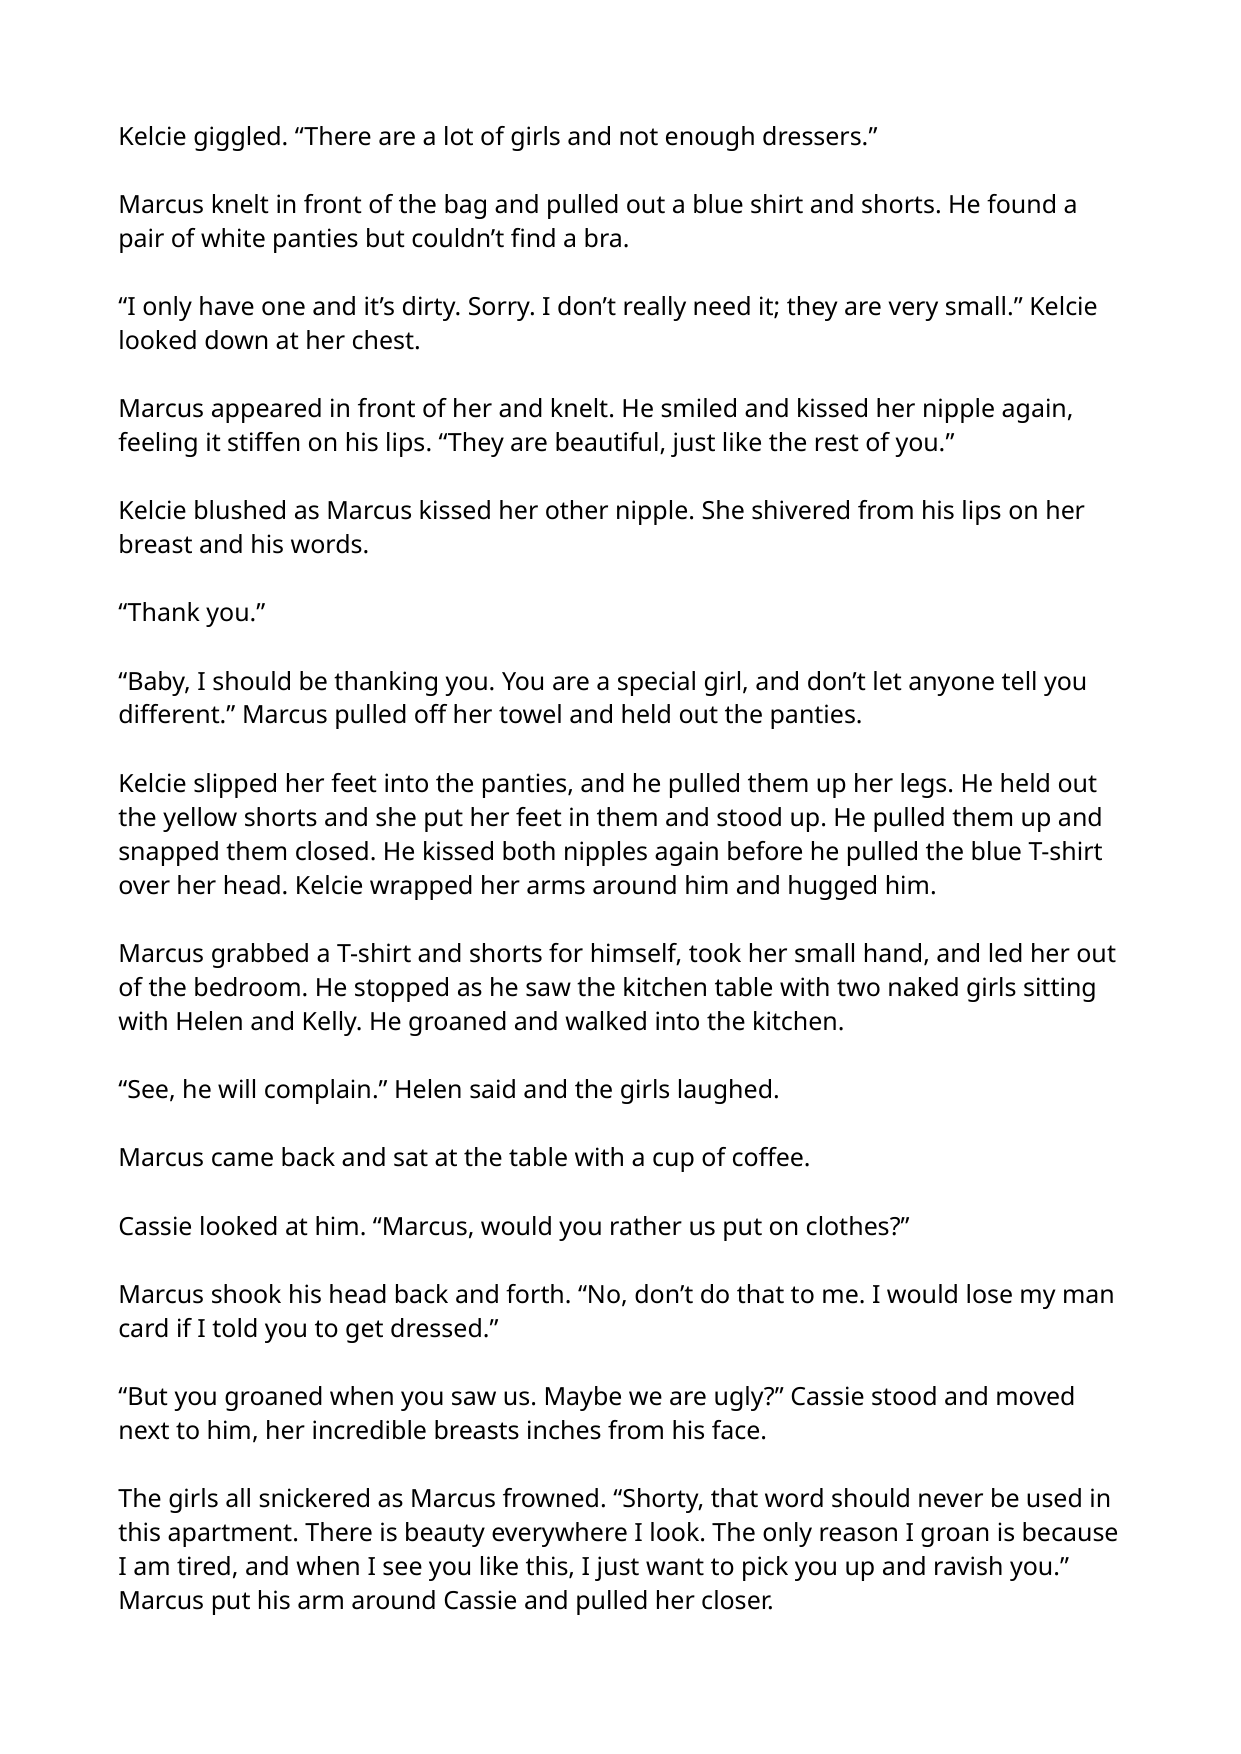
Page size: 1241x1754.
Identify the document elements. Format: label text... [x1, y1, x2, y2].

text Marcus grabbed a T-shirt and shorts for himself, took her small hand, and led her out of the bedroom. He stopped as he saw the kitchen table with two naked girls sitting with Helen and Kelly. He groaned and walked into the kitchen. [118, 936, 1122, 1038]
text “Thank you.” [118, 595, 1122, 629]
text “But you groaned when you saw us. Maybe we are ugly?” Cassie stood and moved next to him, her incredible breasts inches from his face. [118, 1378, 1122, 1447]
text Marcus shook his head back and forth. “No, don’t do that to me. I would lose my man card if I told you to get dressed.” [118, 1276, 1122, 1344]
text Cassie looked at him. “Marcus, would you rather us put on clothes?” [118, 1208, 1122, 1242]
text “See, he will complain.” Helen said and the girls laughed. [118, 1072, 1122, 1106]
text The girls all snickered as Marcus frowned. “Shorty, that word should never be used in this apartment. There is beauty everywhere I look. The only reason I groan is because I am tired, and when I see you like this, I just want to pick you up and ravish you.” Marcus put his arm around Cassie and pulled her closer. [118, 1481, 1122, 1617]
text Marcus appeared in front of her and knelt. He smiled and kissed her nipple again, feeling it stiffen on his lips. “They are beautiful, just like the rest of you.” [118, 391, 1122, 459]
text Kelcie giggled. “There are a lot of girls and not enough dressers.” [118, 118, 1122, 152]
text Kelcie blushed as Marcus kissed her other nipple. She shivered from his lips on her breast and his words. [118, 493, 1122, 561]
text Kelcie slipped her feet into the panties, and he pulled them up her legs. He held out the yellow shorts and she put her feet in them and stood up. He pulled them up and snapped them closed. He kissed both nipples again before he pulled the blue T-shirt over her head. Kelcie wrapped her arms around him and hugged him. [118, 765, 1122, 902]
text “Baby, I should be thanking you. You are a special girl, and don’t let anyone tell you different.” Marcus pulled off her towel and held out the panties. [118, 663, 1122, 731]
text “I only have one and it’s dirty. Sorry. I don’t really need it; they are very small.” Kelcie looked down at her chest. [118, 288, 1122, 357]
text Marcus came back and sat at the table with a cup of coffee. [118, 1140, 1122, 1174]
text Marcus knelt in front of the bag and pulled out a blue shirt and shorts. He found a pair of white panties but couldn’t find a bra. [118, 186, 1122, 254]
